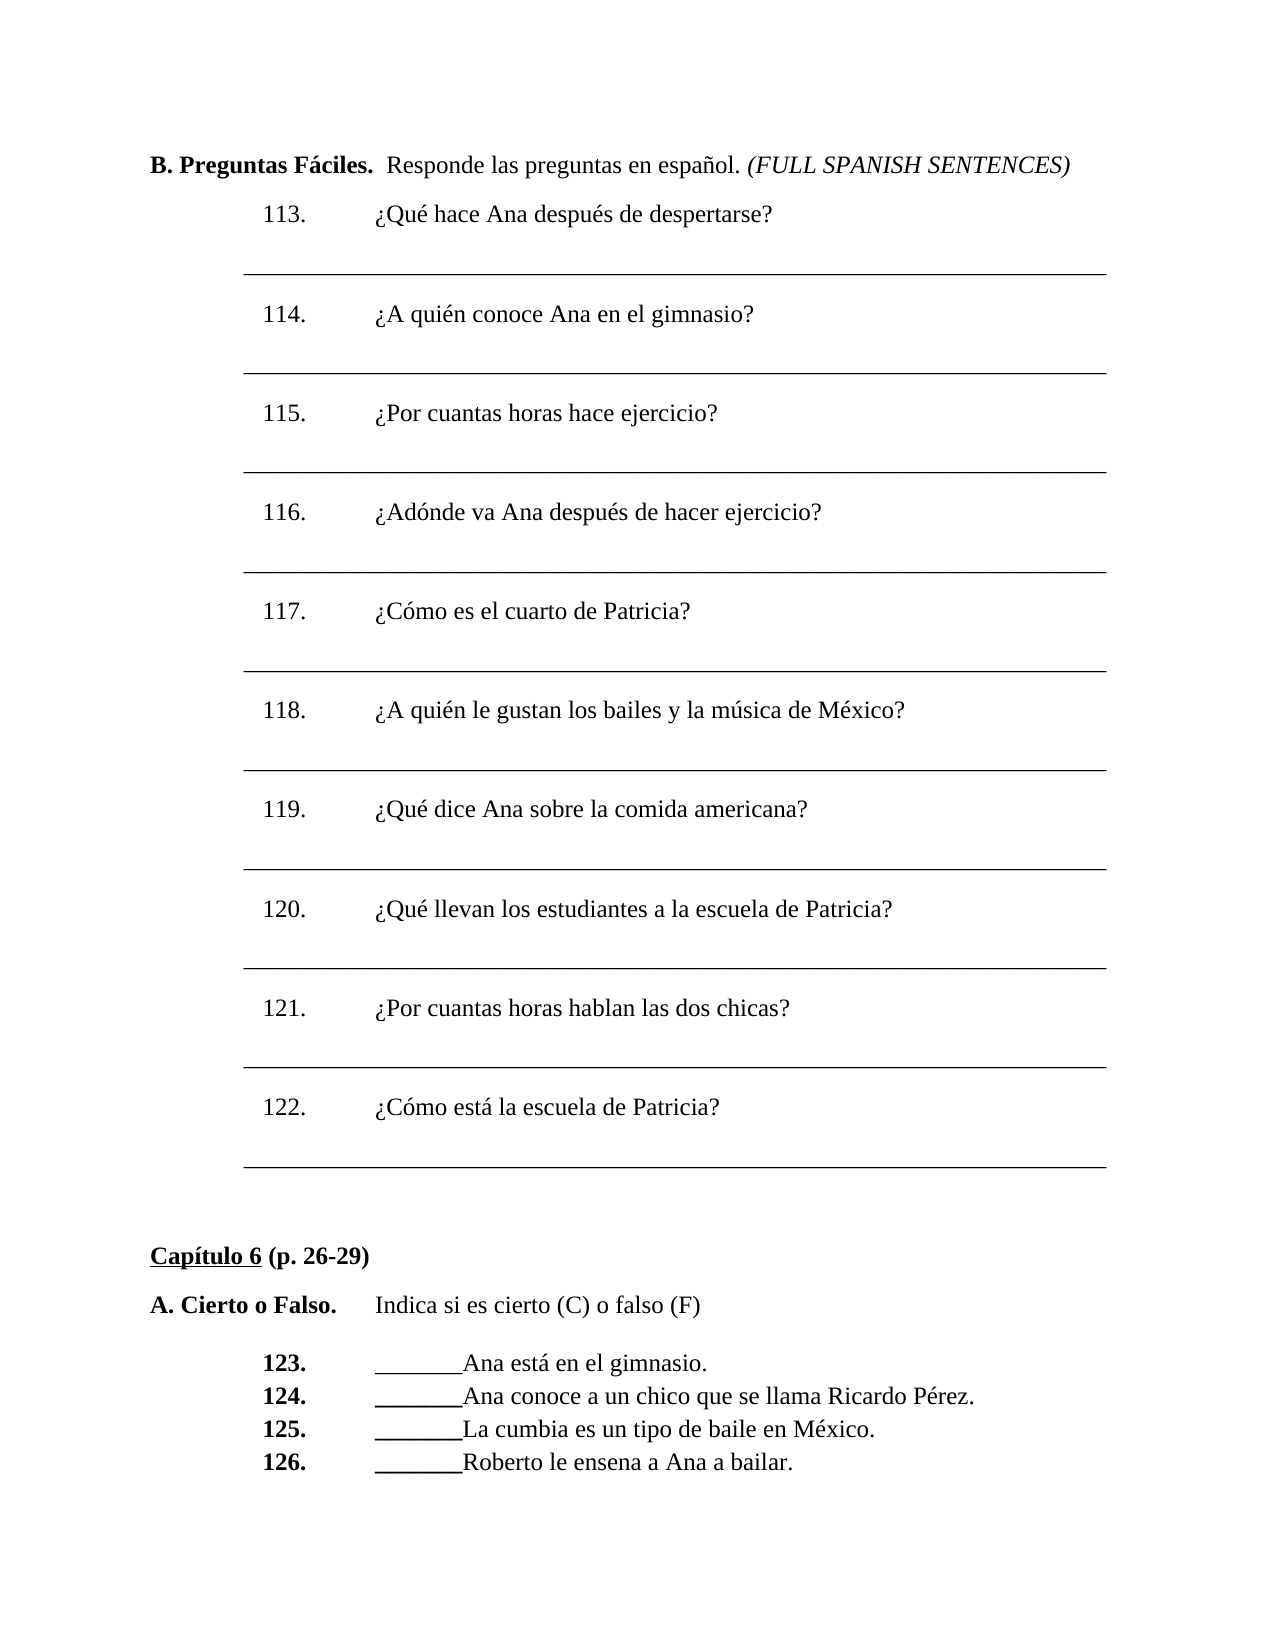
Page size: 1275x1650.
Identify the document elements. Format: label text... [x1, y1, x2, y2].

text _____________________________________________________________________ [244, 547, 1125, 575]
list _______Roberto le ensena a Ana a bailar. [262, 1447, 1125, 1476]
list _______La cumbia es un tipo de baile en México. [262, 1414, 1125, 1443]
list ¿Por cuantas horas hablan las dos chicas? [262, 993, 1125, 1022]
list ¿Cómo está la escuela de Patricia? [262, 1092, 1125, 1121]
text _____________________________________________________________________ [244, 348, 1125, 377]
list ¿A quién conoce Ana en el gimnasio? [262, 299, 1125, 327]
text _____________________________________________________________________ [244, 844, 1125, 873]
list ¿Qué dice Ana sobre la comida americana? [262, 794, 1125, 823]
text _____________________________________________________________________ [244, 646, 1125, 674]
list _______Ana está en el gimnasio. [262, 1348, 1125, 1377]
text _____________________________________________________________________ [244, 745, 1125, 774]
text _____________________________________________________________________ [244, 1042, 1125, 1071]
list ¿Cómo es el cuarto de Patricia? [262, 596, 1125, 625]
list ¿A quién le gustan los bailes y la música de México? [262, 695, 1125, 724]
list ¿Adónde va Ana después de hacer ejercicio? [262, 497, 1125, 526]
list ¿Por cuantas horas hace ejercicio? [262, 398, 1125, 427]
text B. Preguntas Fáciles. Responde las preguntas en español. (FULL SPANISH SENTENCES) [150, 150, 1125, 179]
text _____________________________________________________________________ [244, 1142, 1125, 1170]
list ¿Qué llevan los estudiantes a la escuela de Patricia? [262, 894, 1125, 922]
text Capítulo 6 (p. 26-29) [150, 1241, 1125, 1269]
text _____________________________________________________________________ [244, 943, 1125, 972]
text A. Cierto o Falso. Indica si es cierto (C) o falso (F) [150, 1290, 1125, 1319]
list _______Ana conoce a un chico que se llama Ricardo Pérez. [262, 1381, 1125, 1410]
list ¿Qué hace Ana después de despertarse? [262, 199, 1125, 228]
text _____________________________________________________________________ [244, 249, 1125, 278]
text _____________________________________________________________________ [244, 447, 1125, 476]
